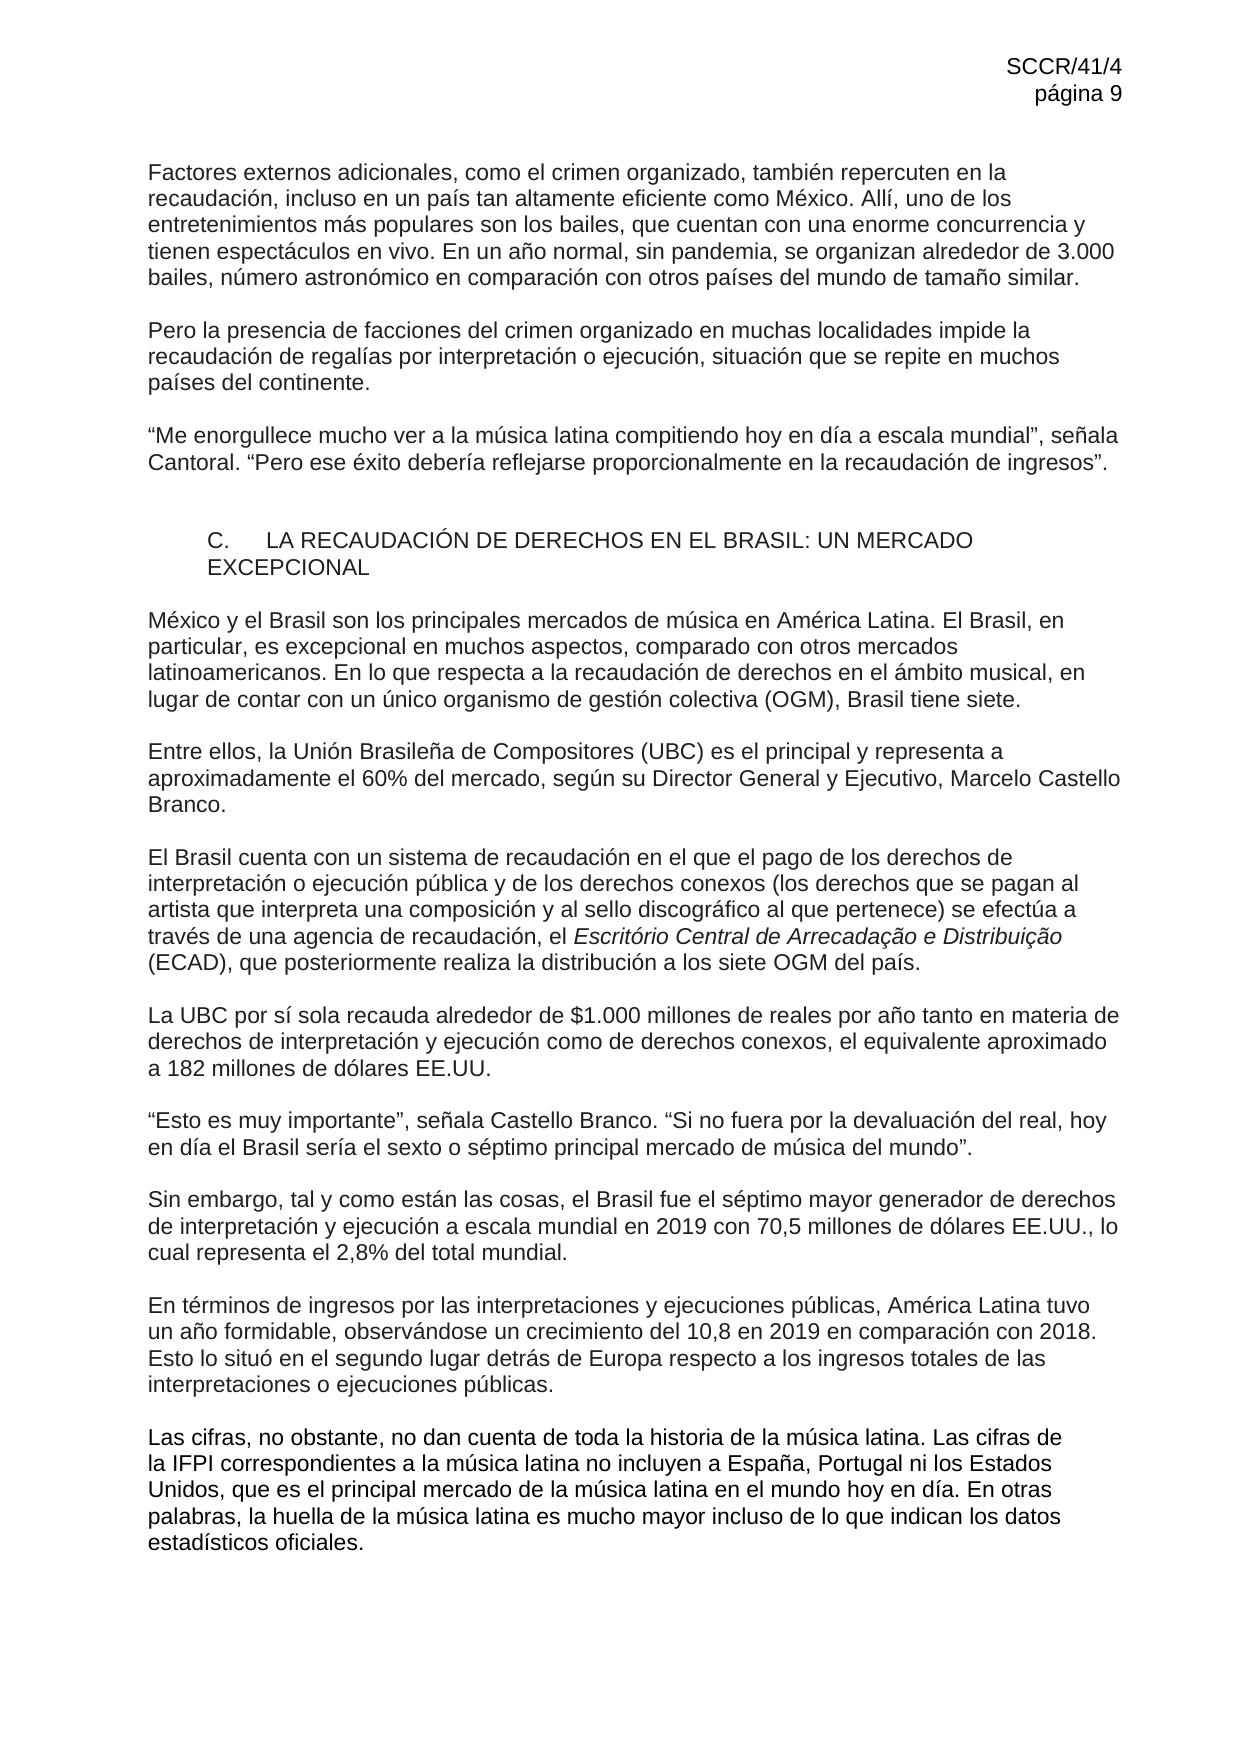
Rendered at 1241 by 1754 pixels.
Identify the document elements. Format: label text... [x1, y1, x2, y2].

list LA RECAUDACIÓN DE DERECHOS EN EL BRASIL: UN MERCADO EXCEPCIONAL [207, 527, 1122, 580]
text El Brasil cuenta con un sistema de recaudación en el que el pago de los derechos de interpretación o ejecución pública y de los derechos conexos (los derechos que se pagan al artista que interpreta una composición y al sello discográfico al que pertenece) se efectúa a través de una agencia de recaudación, el Escritório Central de Arrecadação e Distribuição (ECAD), que posteriormente realiza la distribución a los siete OGM del país. [921, 844, 1122, 976]
text Pero la presencia de facciones del crimen organizado en muchas localidades impide la recaudación de regalías por interpretación o ejecución, situación que se repite en muchos países del continente. [371, 317, 1122, 396]
text Factores externos adicionales, como el crimen organizado, también repercuten en la recaudación, incluso en un país tan altamente eficiente como México. Allí, uno de los entretenimientos más populares son los bailes, que cuentan con una enorme concurrencia y tienen espectáculos en vivo. En un año normal, sin pandemia, se organizan alrededor de 3.000 bailes, número astronómico en comparación con otros países del mundo de tamaño similar. [148, 158, 1122, 290]
text Las cifras, no obstante, no dan cuenta de toda la historia de la música latina. Las cifras de la IFPI correspondientes a la música latina no incluyen a España, Portugal ni los Estados Unidos, que es el principal mercado de la música latina en el mundo hoy en día. En otras palabras, la huella de la música latina es mucho mayor incluso de lo que indican los datos estadísticos oficiales. [148, 1423, 1122, 1555]
text “Me enorgullece mucho ver a la música latina compitiendo hoy en día a escala mundial”, señala Cantoral. “Pero ese éxito debería reflejarse proporcionalmente en la recaudación de ingresos”. [148, 422, 1122, 475]
text La UBC por sí sola recauda alrededor de $1.000 millones de reales por año tanto en materia de derechos de interpretación y ejecución como de derechos conexos, el equivalente aproximado a 182 millones de dólares EE.UU. [148, 1002, 1122, 1081]
text En términos de ingresos por las interpretaciones y ejecuciones públicas, América Latina tuvo un año formidable, observándose un crecimiento del 10,8 en 2019 en comparación con 2018. Esto lo situó en el segundo lugar detrás de Europa respecto a los ingresos totales de las interpretaciones o ejecuciones públicas. [148, 1292, 1122, 1397]
text Sin embargo, tal y como están las cosas, el Brasil fue el séptimo mayor generador de derechos de interpretación y ejecución a escala mundial en 2019 con 70,5 millones de dólares EE.UU., lo cual representa el 2,8% del total mundial. [568, 1186, 1122, 1265]
text Entre ellos, la Unión Brasileña de Compositores (UBC) es el principal y representa a aproximadamente el 60% del mercado, según su Director General y Ejecutivo, Marcelo Castello Branco. [227, 738, 1122, 817]
